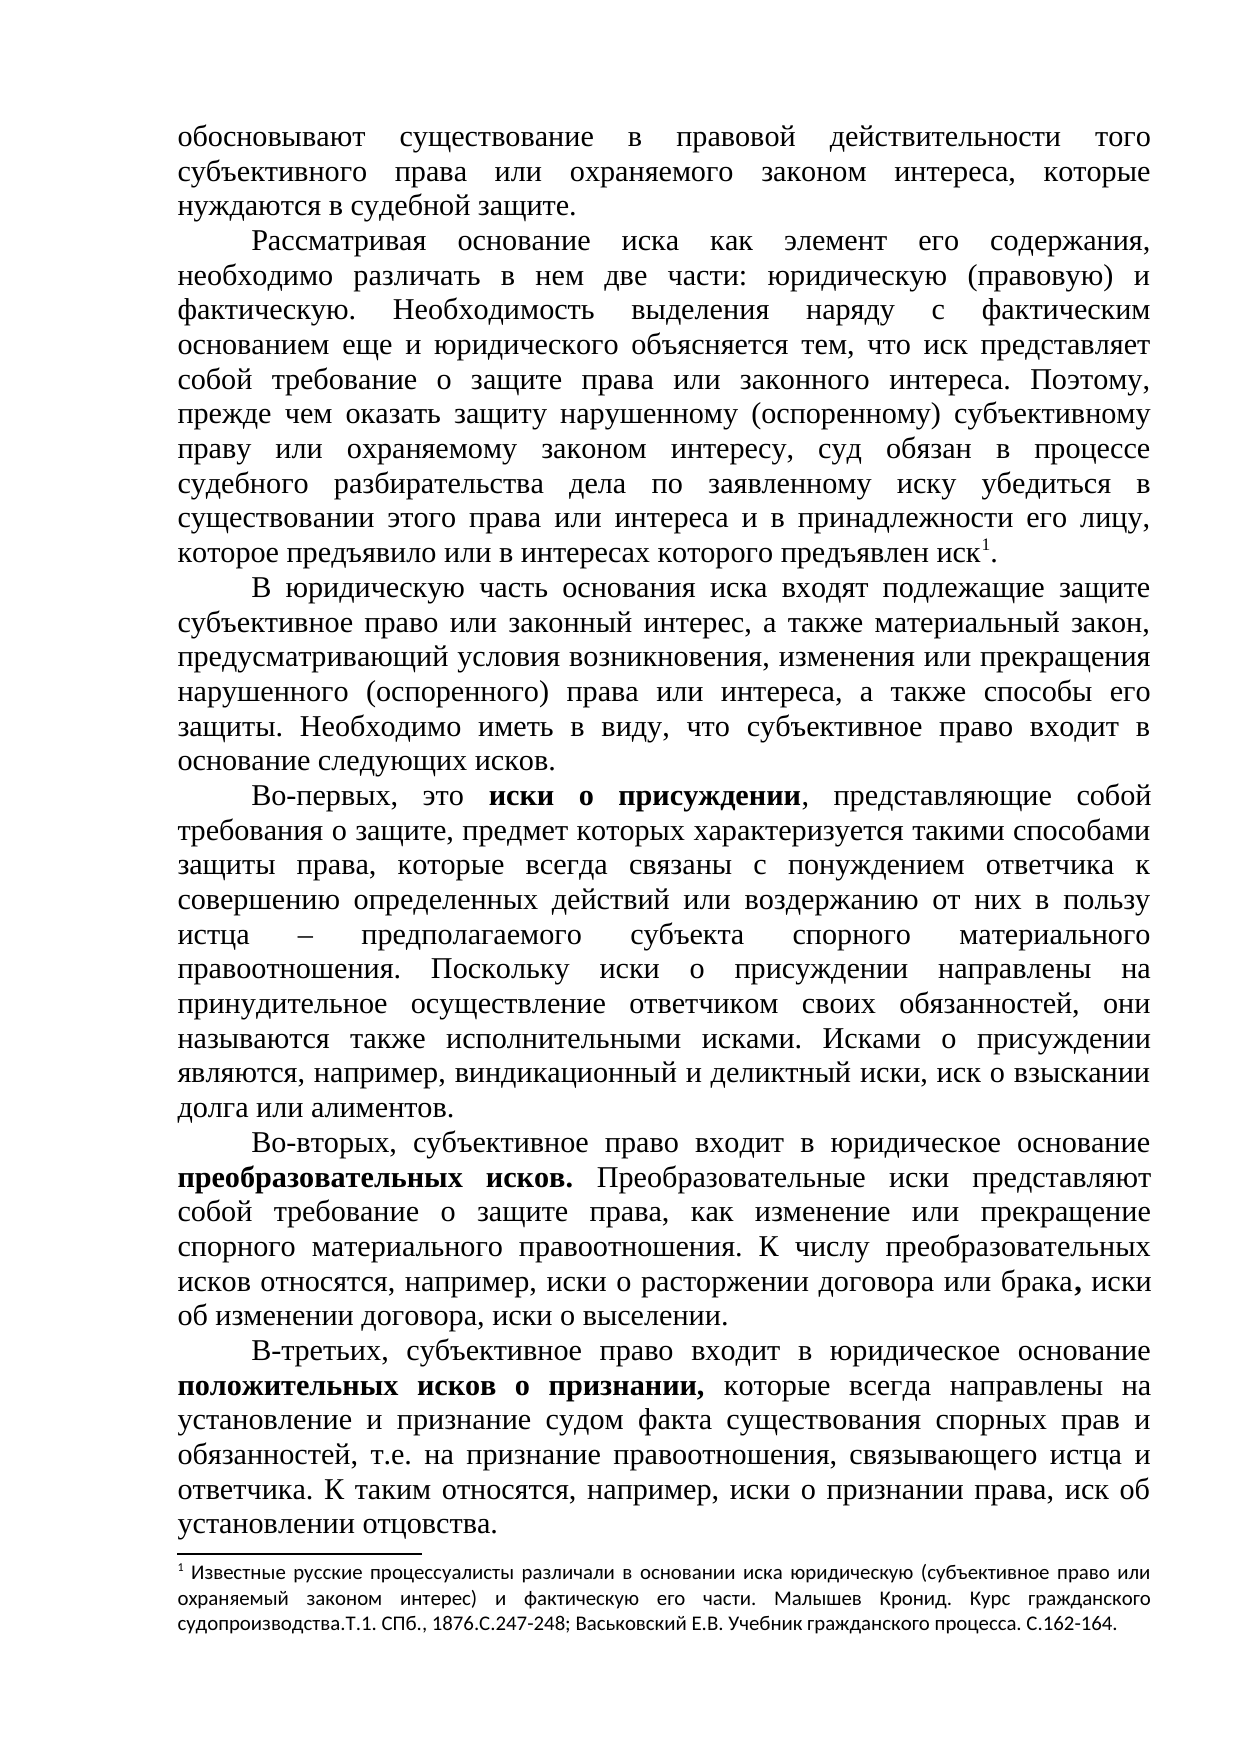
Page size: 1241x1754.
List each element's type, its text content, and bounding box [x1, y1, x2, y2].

text В юридическую часть основания иска входят подлежащие защите субъективное право или законный интерес, а также материальный закон, предусматривающий условия возникновения, изменения или прекращения нарушенного (оспоренного) права или интереса, а также способы его защиты. Необходимо иметь в виду, что субъективное право входит в основание следующих исков. [177, 569, 1152, 777]
text В-третьих, субъективное право входит в юридическое основание положительных исков о признании, которые всегда направлены на установление и признание судом факта существования спорных прав и обязанностей, т.е. на признание правоотношения, связывающего истца и ответчика. К таким относятся, например, иски о признании права, иск об установлении отцовства. [177, 1332, 1152, 1540]
text Во-вторых, субъективное право входит в юридическое основание преобразовательных исков. Преобразовательные иски представляют собой требование о защите права, как изменение или прекращение спорного материального правоотношения. К числу преобразовательных исков относятся, например, иски о расторжении договора или брака, иски об изменении договора, иски о выселении. [177, 1124, 1152, 1332]
text Во-первых, это иски о присуждении, представляющие собой требования о защите, предмет которых характеризуется такими способами защиты права, которые всегда связаны с понуждением ответчика к совершению определенных действий или воздержанию от них в пользу истца – предполагаемого субъекта спорного материального правоотношения. Поскольку иски о присуждении направлены на принудительное осуществление ответчиком своих обязанностей, они называются также исполнительными исками. Исками о присуждении являются, например, виндикационный и деликтный иски, иск о взыскании долга или алиментов. [177, 777, 1152, 1124]
text Рассматривая основание иска как элемент его содержания, необходимо различать в нем две части: юридическую (правовую) и фактическую. Необходимость выделения наряду с фактическим основанием еще и юридического объясняется тем, что иск представляет собой требование о защите права или законного интереса. Поэтому, прежде чем оказать защиту нарушенному (оспоренному) субъективному праву или охраняемому законом интересу, суд обязан в процессе судебного разбирательства дела по заявленному иску убедиться в существовании этого права или интереса и в принадлежности его лицу, которое предъявило или в интересах которого предъявлен иск. [177, 222, 1152, 569]
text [177, 118, 1152, 222]
